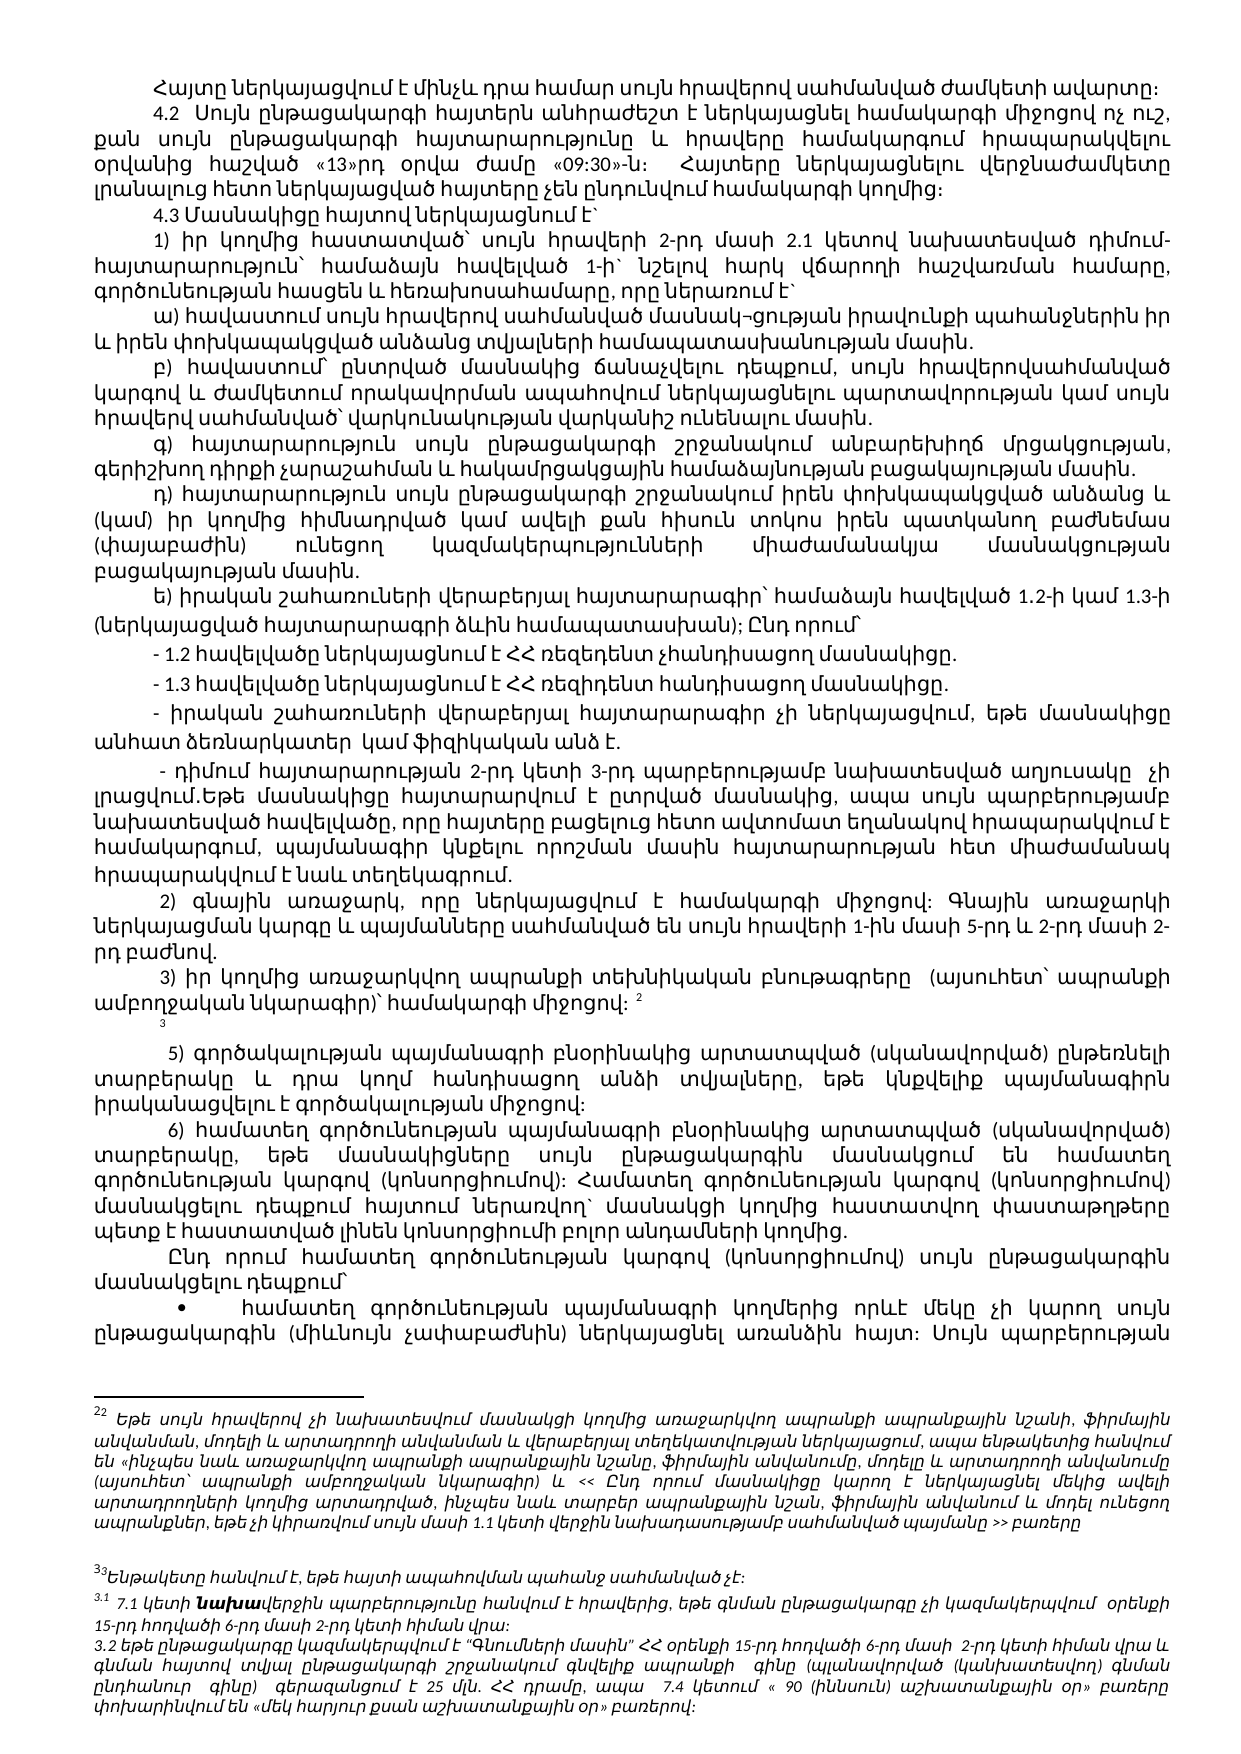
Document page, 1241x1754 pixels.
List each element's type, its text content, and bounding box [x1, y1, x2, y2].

text 4.3 Մասնակիցը հայտով ներկայացնում է` [94, 202, 1171, 227]
text ա) հավաստում սույն հրավերով սահմանված մասնակ¬ցության իրավունքի պահանջներին իր և իրեն փոխկապակցված անձանց տվյալների համապատասխանության մասին. [94, 304, 1171, 354]
text - 1.3 հավելվածը ներկայացնում է ՀՀ ռեզիդենտ հանդիսացող մասնակիցը. [94, 671, 1171, 696]
text - դիմում հայտարարության 2-րդ կետի 3-րդ պարբերությամբ նախատեսված աղյուսակը չի լրացվում․Եթե մասնակիցը հայտարարվում է ըտրված մասնակից, ապա սույն պարբերությամբ նախատեսված հավելվածը, որը հայտերը բացելուց հետո ավտոմատ եղանակով հրապարակվում է համակարգում, պայմանագիր կնքելու որոշման մասին հայտարարության հետ միաժամանակ հրապարակվում է նաև տեղեկագրում. [94, 758, 1171, 888]
text ե) իրական շահառուների վերաբերյալ հայտարարագիր՝ համաձայն հավելված 1․2-ի կամ 1.3-ի (ներկայացված հայտարարագրի ձևին համապատասխան); Ընդ որում՝ [94, 583, 1171, 638]
text Ընդ որում համատեղ գործունեության կարգով (կոնսորցիումով) սույն ընթացակարգին մասնակցելու դեպքում՝ [94, 1244, 1171, 1295]
text դ) հայտարարություն սույն ընթացակարգի շրջանակում իրեն փոխկապակցված անձանց և (կամ) իր կողմից հիմնադրված կամ ավելի քան հիսուն տոկոս իրեն պատկանող բաժնեմաս (փայաբաժին) ունեցող կազմակերպությունների միաժամանակյա մասնակցության բացակայության մասին. [94, 482, 1171, 583]
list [94, 1295, 1171, 1346]
text 4.2 Սույն ընթացակարգի հայտերն անհրաժեշտ է ներկայացնել համակարգի միջոցով ոչ ուշ, քան սույն ընթացակարգի հայտարարությունը և հրավերը համակարգում հրապարակվելու օրվանից հաշված «13»րդ օրվա ժամը «09:30»-ն։ Հայտերը ներկայացնելու վերջնաժամկետը լրանալուց հետո ներկայացված հայտերը չեն ընդունվում համակարգի կողմից։ [94, 100, 1171, 202]
text - իրական շահառուների վերաբերյալ հայտարարագիր չի ներկայացվում, եթե մասնակիցը անհատ ձեռնարկատեր կամ ֆիզիկական անձ է. [94, 700, 1171, 754]
text 3 [94, 1015, 1171, 1041]
text - 1.2 հավելվածը ներկայացնում է ՀՀ ռեզեդենտ չհանդիսացող մասնակիցը. [94, 642, 1171, 667]
text 5) գործակալության պայմանագրի բնօրինակից արտատպված (սկանավորված) ընթեռնելի տարբերակը և դրա կողմ հանդիսացող անձի տվյալները, եթե կնքվելիք պայմանագիրն իրականացվելու է գործակալության միջոցով: [94, 1041, 1171, 1117]
text 2) գնային առաջարկ, որը ներկայացվում է համակարգի միջոցով: Գնային առաջարկի ներկայացման կարգը և պայմանները սահմանված են սույն հրավերի 1-ին մասի 5-րդ և 2-րդ մասի 2-րդ բաժնով. [94, 888, 1171, 964]
text գ) հայտարարություն սույն ընթացակարգի շրջանակում անբարեխիղճ մրցակցության, գերիշխող դիրքի չարաշահման և հակամրցակցային համաձայնության բացակայության մասին. [94, 431, 1171, 482]
text 3) իր կողմից առաջարկվող ապրանքի տեխնիկական բնութագրերը (այսուհետ՝ ապրանքի ամբողջական նկարագիր)՝ համակարգի միջոցով: 2 [94, 964, 1171, 1015]
text բ) հավաստում՝ ընտրված մասնակից ճանաչվելու դեպքում, սույն հրավերովսահմանված կարգով և ժամկետում որակավորման ապահովում ներկայացնելու պարտավորության կամ սույն հրավերվ սահմանված՝ վարկունակության վարկանիշ ունենալու մասին. [94, 354, 1171, 431]
text Հայտը ներկայացվում է մինչև դրա համար սույն հրավերով սահմանված ժամկետի ավարտը։ [94, 75, 1171, 100]
text 1) իր կողմից հաստատված՝ սույն հրավերի 2-րդ մասի 2.1 կետով նախատեսված դիմում-հայտարարություն՝ համաձայն հավելված 1-ի` նշելով հարկ վճարողի հաշվառման համարը, գործունեության հասցեն և հեռախոսահամարը, որը ներառում է` [94, 227, 1171, 304]
text 6) համատեղ գործունեության պայմանագրի բնօրինակից արտատպված (սկանավորված) տարբերակը, եթե մասնակիցները սույն ընթացակարգին մասնակցում են համատեղ գործունեության կարգով (կոնսորցիումով): Համատեղ գործունեության կարգով (կոնսորցիումով) մասնակցելու դեպքում հայտում ներառվող` մասնակցի կողմից հաստատվող փաստաթղթերը պետք է հաստատված լինեն կոնսորցիումի բոլոր անդամների կողմից. [94, 1117, 1171, 1244]
